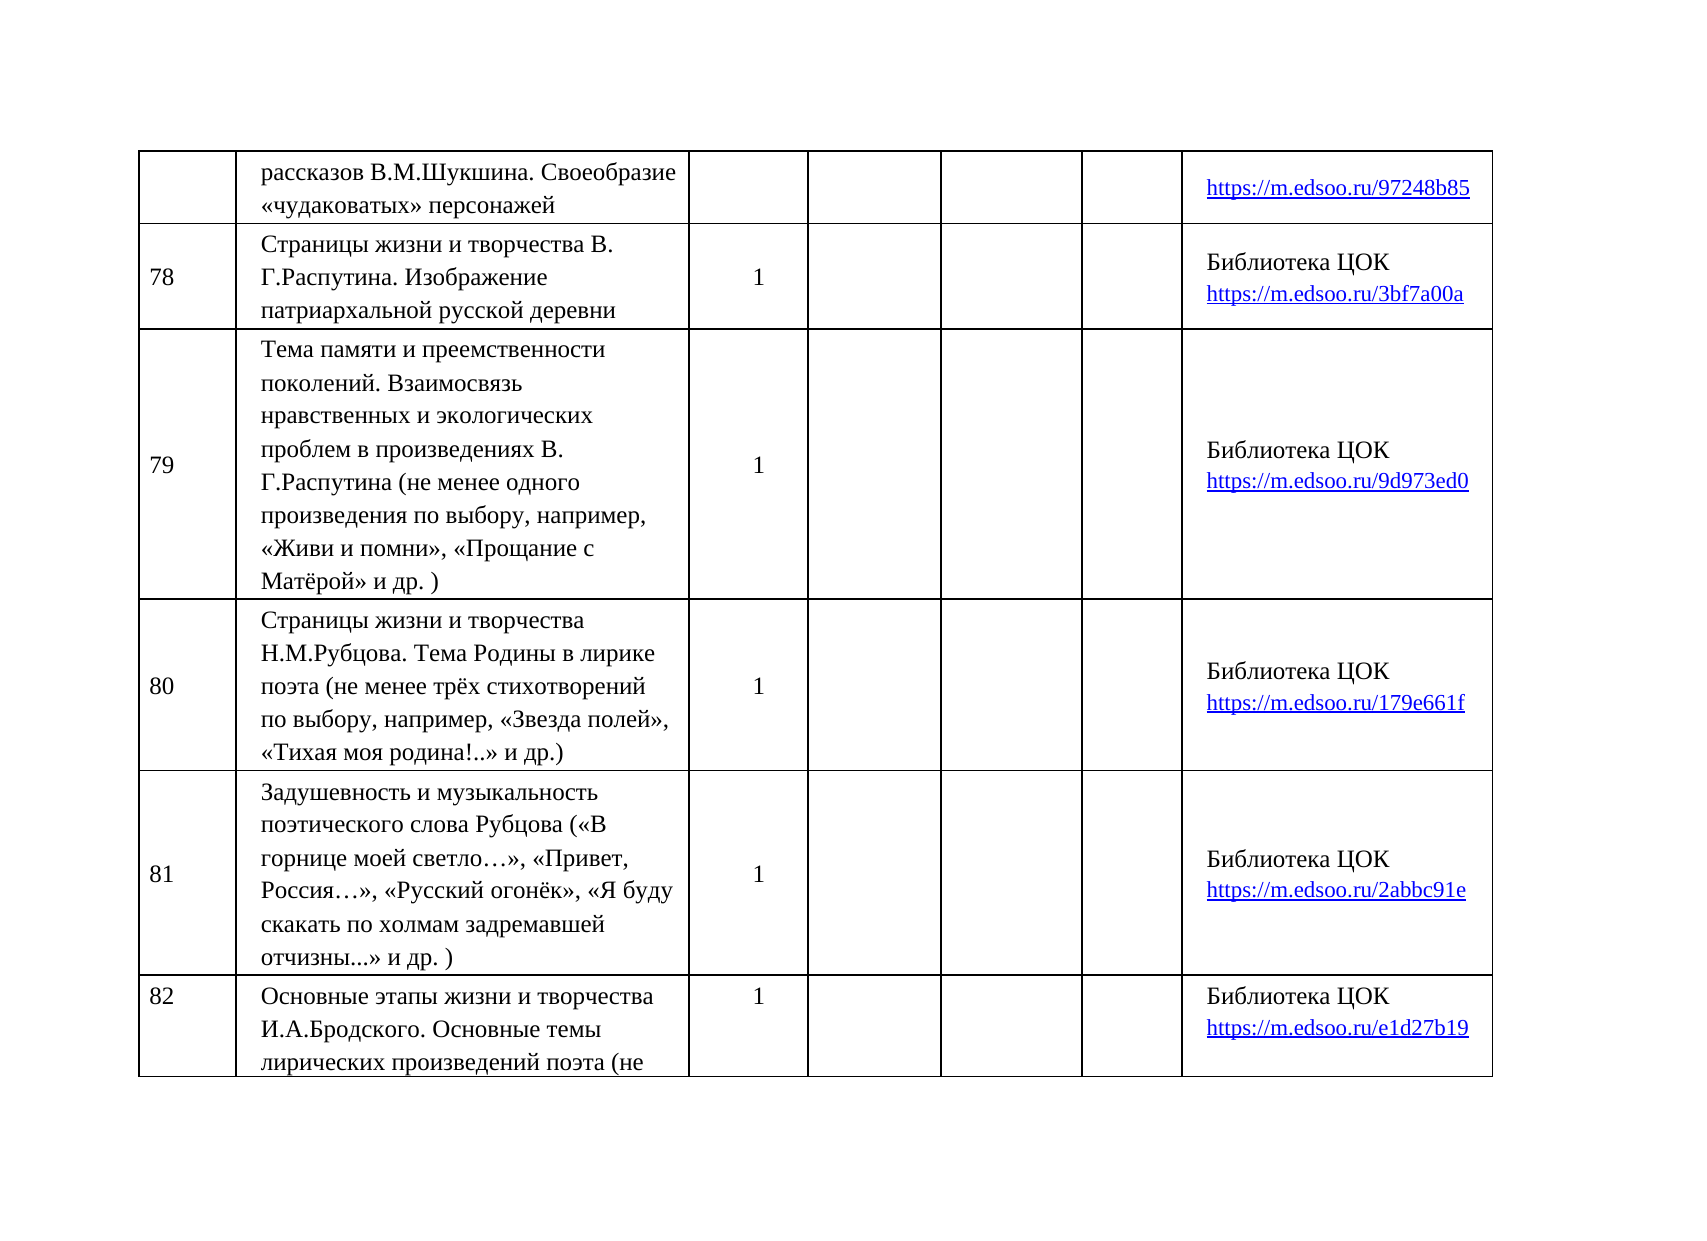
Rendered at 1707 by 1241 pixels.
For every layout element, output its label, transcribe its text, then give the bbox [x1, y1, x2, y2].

table_cell 1 [690, 330, 807, 598]
table_cell 77 [140, 152, 235, 222]
table_cell [809, 976, 940, 1076]
table_cell Тема памяти и преемственности поколений. Взаимосвязь нравственных и экологических проблем в произведениях В. Г.Распутина (не менее одного произведения по выбору, например, «Живи и помни», «Прощание с Матёрой» и др. ) [237, 330, 688, 598]
table_cell 80 [140, 600, 235, 770]
table_cell [809, 152, 940, 222]
table_cell 1 [690, 152, 807, 222]
table_cell [942, 330, 1081, 598]
table_cell [942, 600, 1081, 770]
table_cell [1083, 771, 1181, 974]
table_cell 82 [140, 976, 235, 1076]
table_cell [809, 224, 940, 328]
table_cell [1083, 330, 1181, 598]
table_cell [809, 771, 940, 974]
table_cell [1083, 600, 1181, 770]
table_cell Библиотека ЦОК https://m.edsoo.ru/3bf7a00a [1183, 224, 1492, 328]
table_cell 1 [690, 600, 807, 770]
table_cell Библиотека ЦОК https://m.edsoo.ru/9d973ed0 [1183, 330, 1492, 598]
table_cell 79 [140, 330, 235, 598]
table_cell [942, 152, 1081, 222]
table_cell 1 [690, 771, 807, 974]
table_cell [1083, 152, 1181, 222]
table_cell Библиотека ЦОК https://m.edsoo.ru/179e661f [1183, 600, 1492, 770]
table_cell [237, 976, 688, 1076]
table_cell [1083, 224, 1181, 328]
table_cell [809, 330, 940, 598]
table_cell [237, 152, 688, 222]
table_cell Страницы жизни и творчества Н.М.Рубцова. Тема Родины в лирике поэта (не менее трёх стихотворений по выбору, например, «Звезда полей», «Тихая моя родина!..» и др.) [237, 600, 688, 770]
table_cell [809, 600, 940, 770]
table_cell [1183, 976, 1492, 1076]
table_cell 81 [140, 771, 235, 974]
table_cell [942, 976, 1081, 1076]
table_cell [1083, 976, 1181, 1076]
table_cell Библиотека ЦОК https://m.edsoo.ru/2abbc91e [1183, 771, 1492, 974]
table_cell Страницы жизни и творчества В. Г.Распутина. Изображение патриархальной русской деревни [237, 224, 688, 328]
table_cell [1183, 152, 1492, 222]
table_cell [942, 771, 1081, 974]
table_cell 1 [690, 976, 807, 1076]
table_cell 1 [690, 224, 807, 328]
table_cell Задушевность и музыкальность поэтического слова Рубцова («В горнице моей светло…», «Привет, Россия…», «Русский огонёк», «Я буду скакать по холмам задремавшей отчизны...» и др. ) [237, 771, 688, 974]
table_cell 78 [140, 224, 235, 328]
table_cell [942, 224, 1081, 328]
